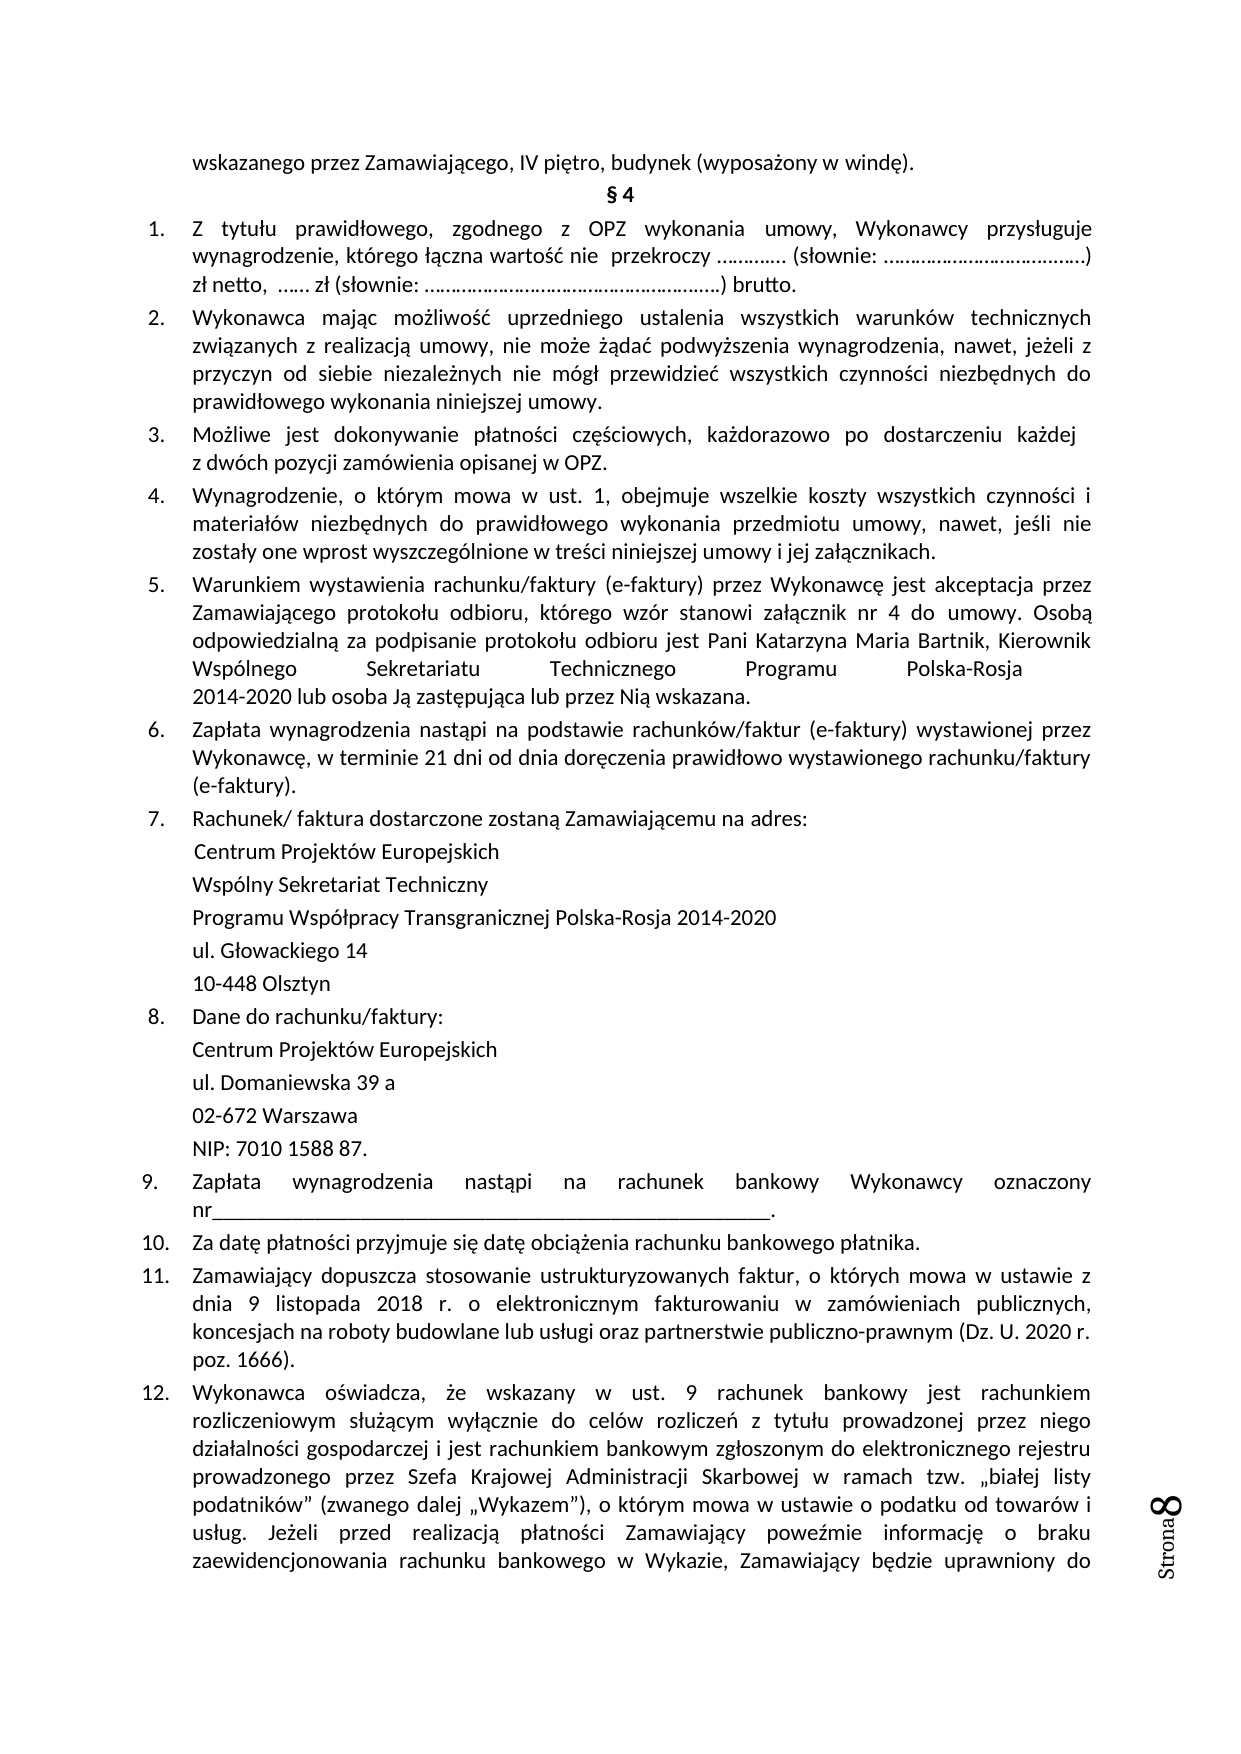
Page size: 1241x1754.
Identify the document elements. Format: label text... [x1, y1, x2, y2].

list Warunkiem wystawienia rachunku/faktury (e-faktury) przez Wykonawcę jest akceptacja przez Zamawiającego protokołu odbioru, którego wzór stanowi załącznik nr 4 do umowy. Osobą odpowiedzialną za podpisanie protokołu odbioru jest Pani Katarzyna Maria Bartnik, Kierownik Wspólnego Sekretariatu Technicznego Programu Polska-Rosja 2014-2020 lub osoba Ją zastępująca lub przez Nią wskazana. [148, 570, 1093, 710]
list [148, 148, 1093, 176]
text NIP: 7010 1588 87. [192, 1134, 1093, 1162]
list Rachunek/ faktura dostarczone zostaną Zamawiającemu na adres: [148, 804, 1093, 832]
list Za datę płatności przyjmuje się datę obciążenia rachunku bankowego płatnika. [141, 1228, 1093, 1256]
text ul. Głowackiego 14 [192, 936, 1093, 964]
list Zamawiający dopuszcza stosowanie ustrukturyzowanych faktur, o których mowa w ustawie z dnia 9 listopada 2018 r. o elektronicznym fakturowaniu w zamówieniach publicznych, koncesjach na roboty budowlane lub usługi oraz partnerstwie publiczno-prawnym (Dz. U. 2020 r. poz. 1666). [141, 1261, 1093, 1373]
list Zapłata wynagrodzenia nastąpi na podstawie rachunków/faktur (e-faktury) wystawionej przez Wykonawcę, w terminie 21 dni od dnia doręczenia prawidłowo wystawionego rachunku/faktury (e-faktury). [148, 715, 1093, 799]
text § 4 [148, 181, 1093, 209]
list Wykonawca mając możliwość uprzedniego ustalenia wszystkich warunków technicznych związanych z realizacją umowy, nie może żądać podwyższenia wynagrodzenia, nawet, jeżeli z przyczyn od siebie niezależnych nie mógł przewidzieć wszystkich czynności niezbędnych do prawidłowego wykonania niniejszej umowy. [148, 303, 1093, 415]
list Dane do rachunku/faktury: [148, 1002, 1093, 1030]
list Możliwe jest dokonywanie płatności częściowych, każdorazowo po dostarczeniu każdej z dwóch pozycji zamówienia opisanej w OPZ. [148, 420, 1093, 476]
text Wspólny Sekretariat Techniczny [192, 870, 1093, 898]
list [141, 1378, 1093, 1574]
text 02-672 Warszawa [192, 1101, 1093, 1129]
text Centrum Projektów Europejskich [148, 837, 1093, 865]
text Programu Współpracy Transgranicznej Polska-Rosja 2014-2020 [192, 903, 1093, 931]
text ul. Domaniewska 39 a [192, 1068, 1093, 1096]
list Zapłata wynagrodzenia nastąpi na rachunek bankowy Wykonawcy oznaczony nr_________________________________________________. [141, 1167, 1093, 1223]
list Z tytułu prawidłowego, zgodnego z OPZ wykonania umowy, Wykonawcy przysługuje wynagrodzenie, którego łączna wartość nie przekroczy ……….… (słownie: …………………………..……) zł netto, …… zł (słownie: …………………………………………….….) brutto. [148, 214, 1093, 298]
text 10-448 Olsztyn [192, 969, 1093, 997]
text Centrum Projektów Europejskich [192, 1035, 1093, 1063]
list Wynagrodzenie, o którym mowa w ust. 1, obejmuje wszelkie koszty wszystkich czynności i materiałów niezbędnych do prawidłowego wykonania przedmiotu umowy, nawet, jeśli nie zostały one wprost wyszczególnione w treści niniejszej umowy i jej załącznikach. [148, 481, 1093, 565]
